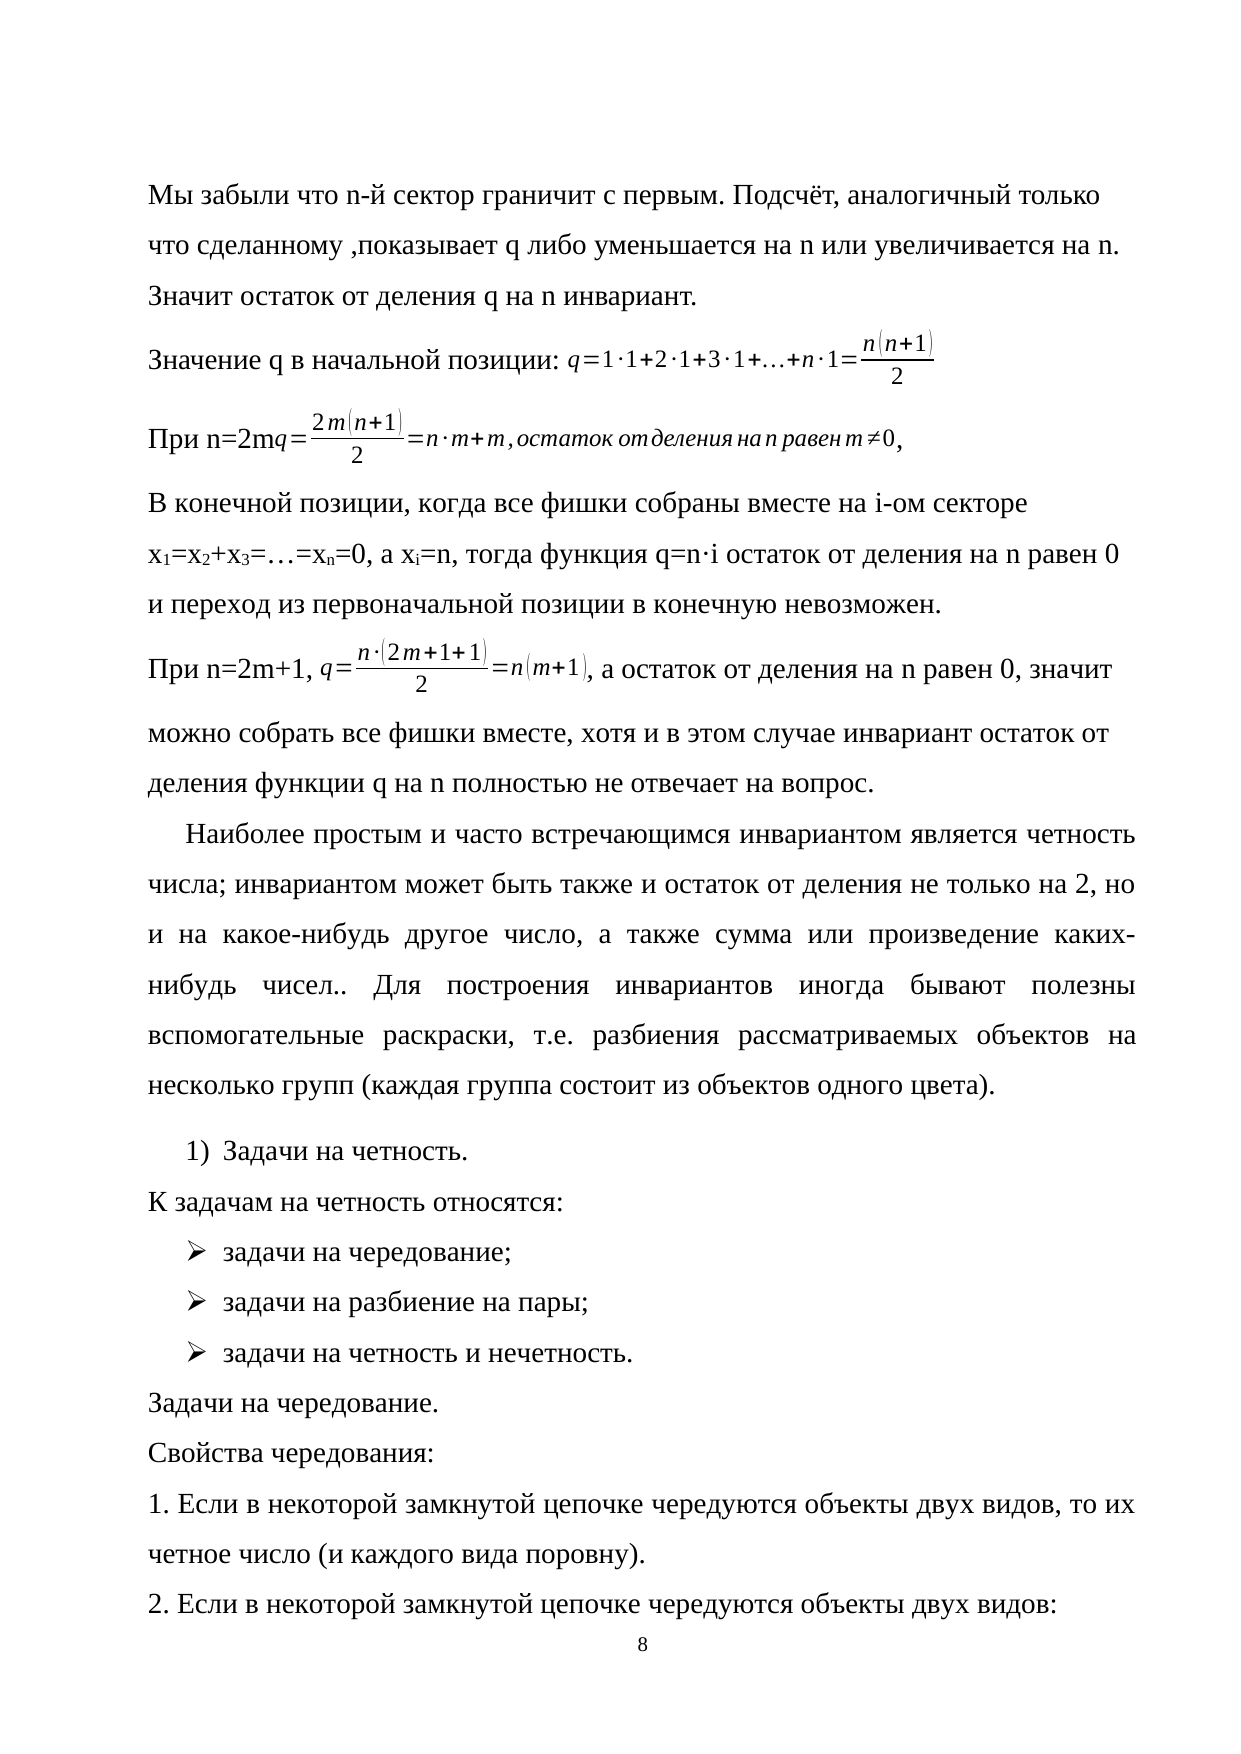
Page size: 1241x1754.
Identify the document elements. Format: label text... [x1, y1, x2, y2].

text К задачам на четность относятся: [148, 1184, 1137, 1217]
text При n=2m, [148, 407, 1137, 469]
list Задачи на четность. [185, 1133, 1137, 1167]
text В конечной позиции, когда все фишки собраны вместе на i-ом секторе [148, 486, 1137, 519]
text Наиболее простым и часто встречающимся инвариантом является четность числа; инвариантом может быть также и остаток от деления не только на 2, но и на какое-нибудь другое число, а также сумма или произведение каких-нибудь чисел.. Для построения инвариантов иногда бывают полезны вспомогательные раскраски, т.е. разбиения рассматриваемых объектов на несколько групп (каждая группа состоит из объектов одного цвета). [148, 816, 1137, 1101]
text 1. Если в некоторой замкнутой цепочке чередуются объекты двух видов, то их четное число (и каждого вида поровну). [148, 1486, 1137, 1570]
text Мы забыли что n-й сектор граничит с первым. Подсчёт, аналогичный только что сделанному ,показывает q либо уменьшается на n или увеличивается на n. Значит остаток от деления q на n инвариант. [148, 177, 1137, 311]
text Задачи на чередование. [148, 1385, 1137, 1419]
text х1=х2+х3=…=хn=0, а хi=n, тогда функция q=n·i остаток от деления на n равен 0 и переход из первоначальной позиции в конечную невозможен. [148, 536, 1137, 620]
text 2. Если в некоторой замкнутой цепочке чередуются объекты двух видов: [148, 1587, 1137, 1620]
text Значение q в начальной позиции: [148, 328, 1137, 390]
text При n=2m+1, , а остаток от деления на n равен 0, значит можно собрать все фишки вместе, хотя и в этом случае инвариант остаток от деления функции q на n полностью не отвечает на вопрос. [148, 637, 1137, 799]
list задачи на разбиение на пары; [185, 1284, 1137, 1318]
list задачи на чередование; [185, 1234, 1137, 1268]
text Свойства чередования: [148, 1436, 1137, 1469]
list задачи на четность и нечетность. [185, 1335, 1137, 1368]
